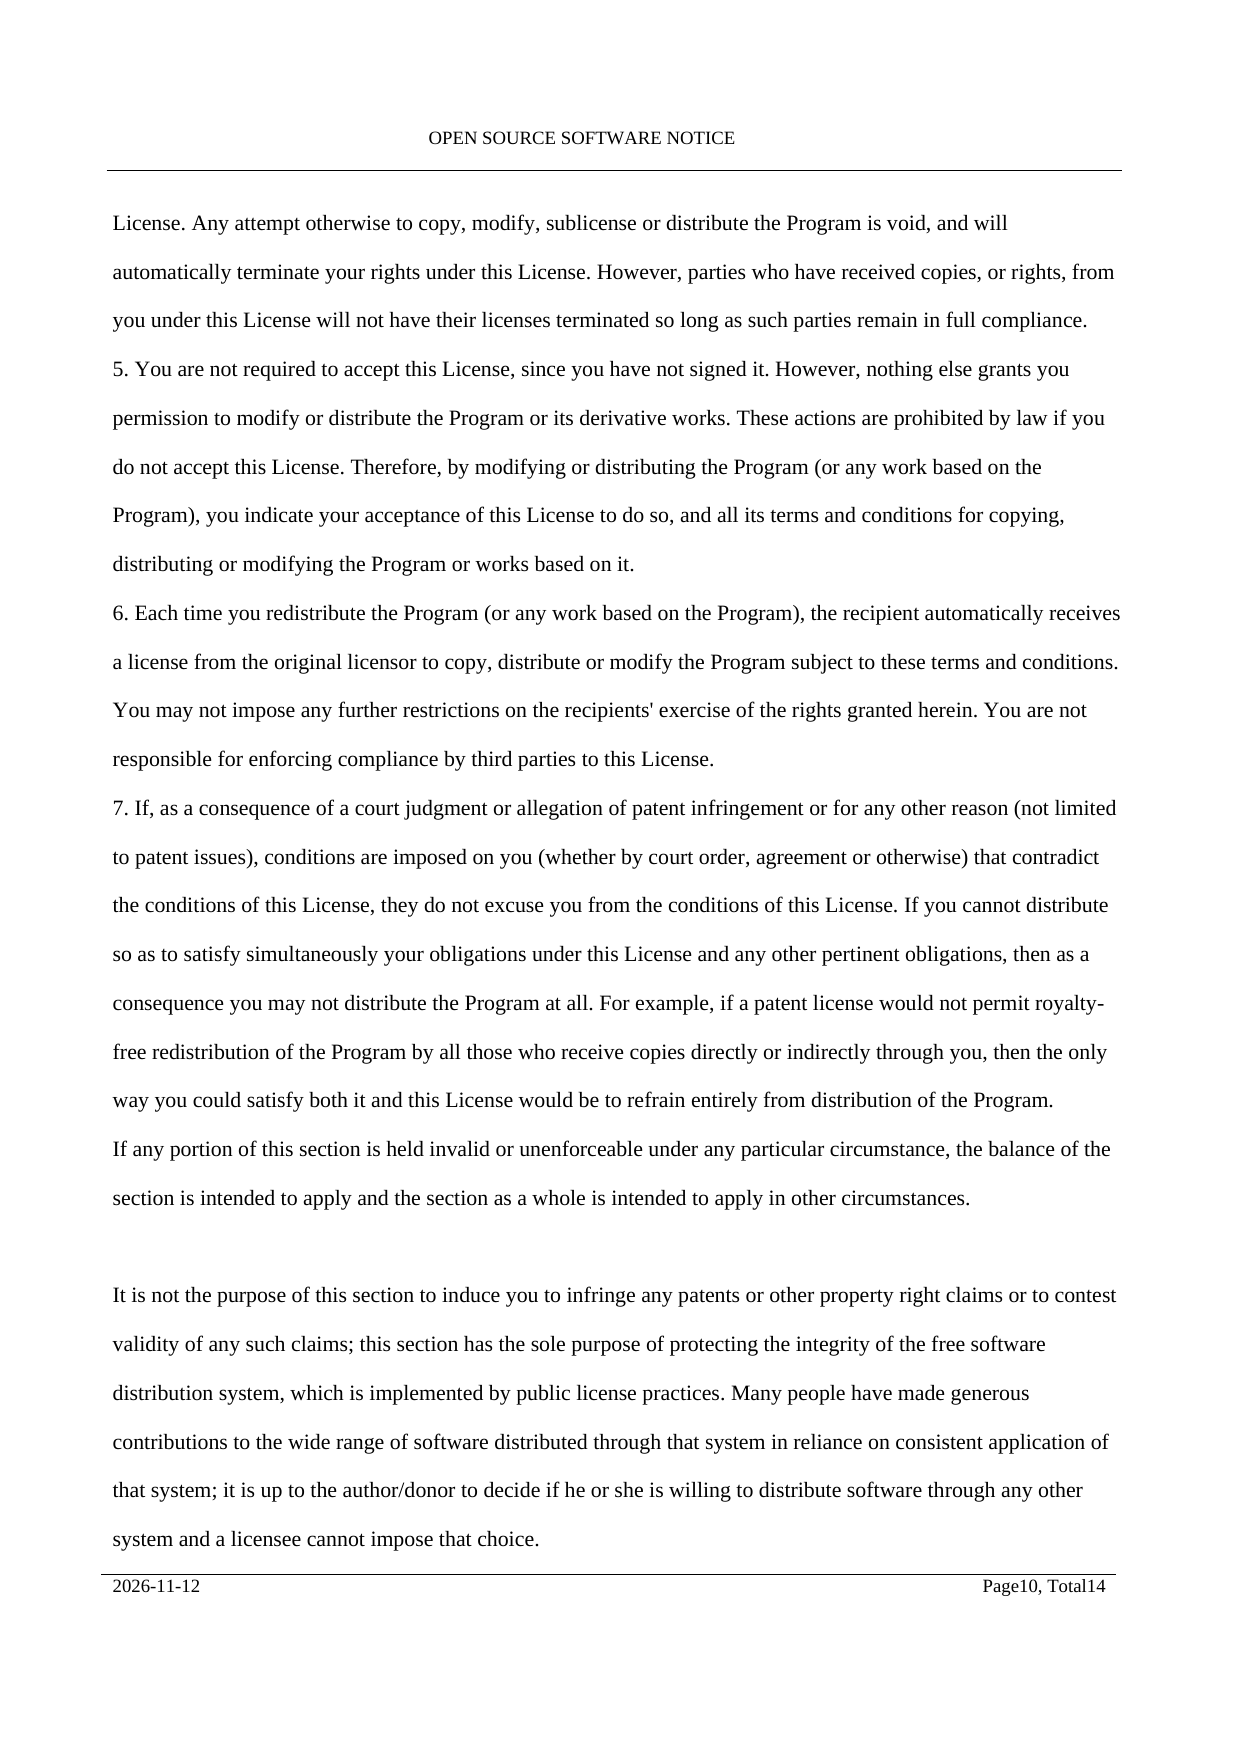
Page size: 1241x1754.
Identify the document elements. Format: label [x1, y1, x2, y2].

text [112, 206, 1128, 1555]
